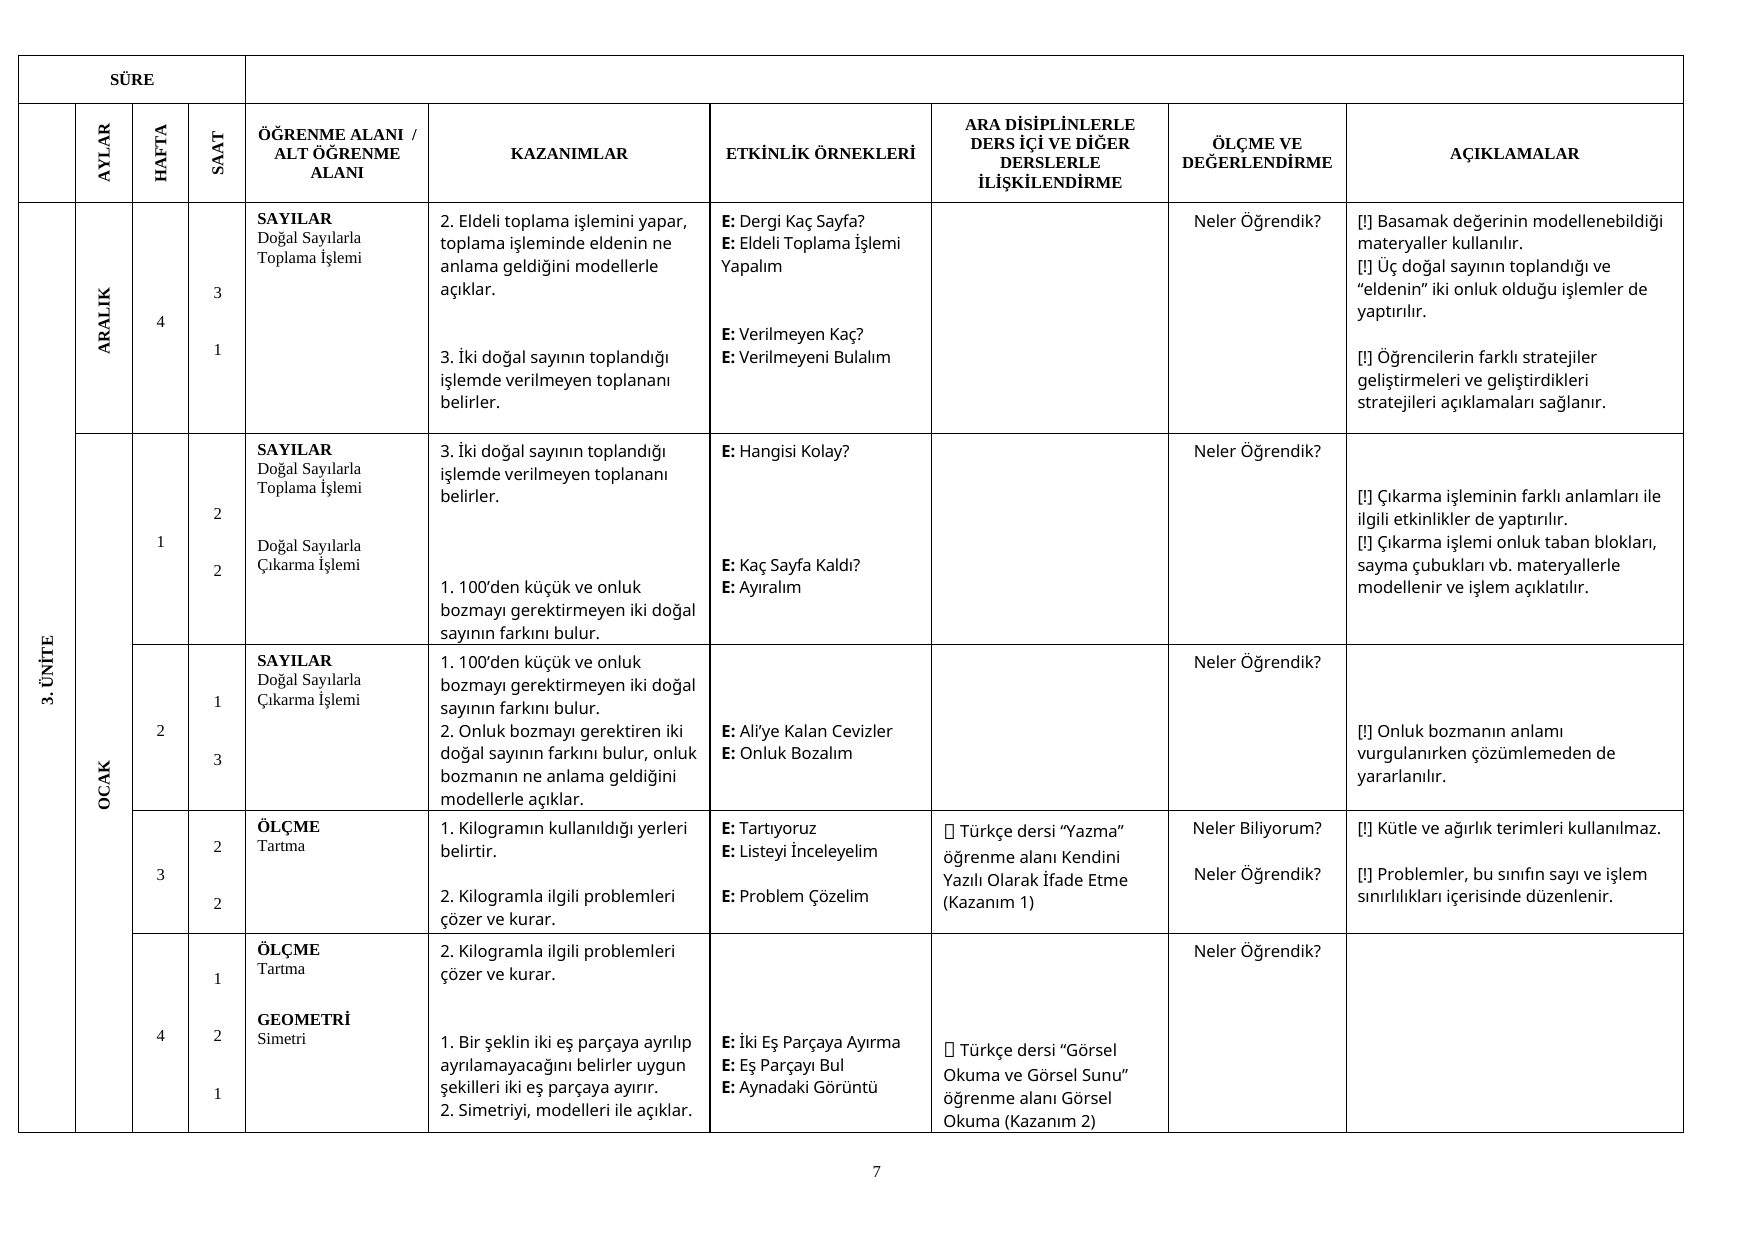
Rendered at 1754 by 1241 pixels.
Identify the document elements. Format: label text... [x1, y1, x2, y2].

table_cell 2 [133, 645, 188, 810]
table_cell 4 [133, 203, 188, 433]
table_cell ÖLÇME VE DEĞERLENDİRME [1169, 104, 1346, 202]
table_cell 3. ÜNİTE [19, 203, 75, 1132]
table_cell 2. Kilogramla ilgili problemleri çözer ve kurar. 1. Bir şeklin iki eş parçaya ayrılıp ayrılamayacağını belirler uygun şekilleri iki eş parçaya ayırır. 2. Simetriyi, modelleri ile açıklar. [429, 934, 709, 1132]
table_cell SAYILAR Doğal Sayılarla Toplama İşlemi Doğal Sayılarla Çıkarma İşlemi [246, 434, 428, 644]
table_cell Neler Öğrendik? [1169, 434, 1346, 644]
table_cell KAZANIMLAR [429, 104, 709, 202]
table_cell Neler Öğrendik? [1169, 934, 1346, 1132]
table_cell 3. İki doğal sayının toplandığı işlemde verilmeyen toplananı belirler. 1. 100’den küçük ve onluk bozmayı gerektirmeyen iki doğal sayının farkını bulur. [429, 434, 709, 644]
table_cell [!] Basamak değerinin modellenebildiği materyaller kullanılır. [!] Üç doğal sayının toplandığı ve “eldenin” iki onluk olduğu işlemler de yaptırılır. [!] Öğrencilerin farklı stratejiler geliştirmeleri ve geliştirdikleri stratejileri açıklamaları sağlanır. [1347, 203, 1683, 433]
table_cell 3 1 [189, 203, 245, 433]
table_cell Neler Biliyorum? Neler Öğrendik? [1169, 811, 1346, 933]
table_cell 1 2 1 [189, 934, 245, 1132]
table_cell ÖĞRENME ALANI / ALT ÖĞRENME ALANI [246, 104, 428, 202]
table_cell 2 2 [189, 811, 245, 933]
table_cell ARALIK [76, 203, 132, 433]
table_cell E: Dergi Kaç Sayfa? E: Eldeli Toplama İşlemi Yapalım E: Verilmeyen Kaç? E: Verilmeyeni Bulalım [711, 203, 931, 433]
table_cell [!] Çıkarma işleminin farklı anlamları ile ilgili etkinlikler de yaptırılır. [!] Çıkarma işlemi onluk taban blokları, sayma çubukları vb. materyallerle modellenir ve işlem açıklatılır. [1347, 434, 1683, 644]
table_cell E: İki Eş Parçaya Ayırma E: Eş Parçayı Bul E: Aynadaki Görüntü [711, 934, 931, 1132]
table_cell SAYILAR Doğal Sayılarla Çıkarma İşlemi [246, 645, 428, 810]
table_cell E: Ali’ye Kalan Cevizler E: Onluk Bozalım [711, 645, 931, 810]
table_cell AYLAR [76, 104, 132, 202]
table_cell [19, 104, 75, 202]
table_cell [932, 645, 1168, 810]
table_cell OCAK [76, 434, 132, 1132]
table_header SÜRE [19, 56, 245, 103]
table_cell 4 [133, 934, 188, 1132]
table_cell  Türkçe dersi “Görsel Okuma ve Görsel Sunu” öğrenme alanı Görsel Okuma (Kazanım 2) [932, 934, 1168, 1132]
table_cell 1 [133, 434, 188, 644]
table_cell 2. Eldeli toplama işlemini yapar, toplama işleminde eldenin ne anlama geldiğini modellerle açıklar. 3. İki doğal sayının toplandığı işlemde verilmeyen toplananı belirler. [429, 203, 709, 433]
table_cell 2 2 [189, 434, 245, 644]
table_cell ÖLÇME Tartma GEOMETRİ Simetri [246, 934, 428, 1132]
table_cell [932, 434, 1168, 644]
table_cell E: Tartıyoruz E: Listeyi İnceleyelim E: Problem Çözelim [711, 811, 931, 933]
table_cell [932, 203, 1168, 433]
table_cell Neler Öğrendik? [1169, 203, 1346, 433]
table_cell AÇIKLAMALAR [1347, 104, 1683, 202]
table_cell SAAT [189, 104, 245, 202]
table_cell SAYILAR Doğal Sayılarla Toplama İşlemi [246, 203, 428, 433]
table_cell ARA DİSİPLİNLERLE DERS İÇİ VE DİĞER DERSLERLE İLİŞKİLENDİRME [932, 104, 1168, 202]
table_cell HAFTA [133, 104, 188, 202]
table_cell [!] Kütle ve ağırlık terimleri kullanılmaz. [!] Problemler, bu sınıfın sayı ve işlem sınırlılıkları içerisinde düzenlenir. [1347, 811, 1683, 933]
table_cell 1 3 [189, 645, 245, 810]
table_cell 3 [133, 811, 188, 933]
table_cell Neler Öğrendik? [1169, 645, 1346, 810]
table_header [246, 56, 1683, 103]
table_cell [1347, 934, 1683, 1132]
table_cell E: Hangisi Kolay? E: Kaç Sayfa Kaldı? E: Ayıralım [711, 434, 931, 644]
table_cell  Türkçe dersi “Yazma” öğrenme alanı Kendini Yazılı Olarak İfade Etme (Kazanım 1) [932, 811, 1168, 933]
table_cell ETKİNLİK ÖRNEKLERİ [711, 104, 931, 202]
table_cell 1. Kilogramın kullanıldığı yerleri belirtir. 2. Kilogramla ilgili problemleri çözer ve kurar. [429, 811, 709, 933]
table_cell [!] Onluk bozmanın anlamı vurgulanırken çözümlemeden de yararlanılır. [1347, 645, 1683, 810]
table_cell 1. 100’den küçük ve onluk bozmayı gerektirmeyen iki doğal sayının farkını bulur. 2. Onluk bozmayı gerektiren iki doğal sayının farkını bulur, onluk bozmanın ne anlama geldiğini modellerle açıklar. [429, 645, 709, 810]
table_cell ÖLÇME Tartma [246, 811, 428, 933]
